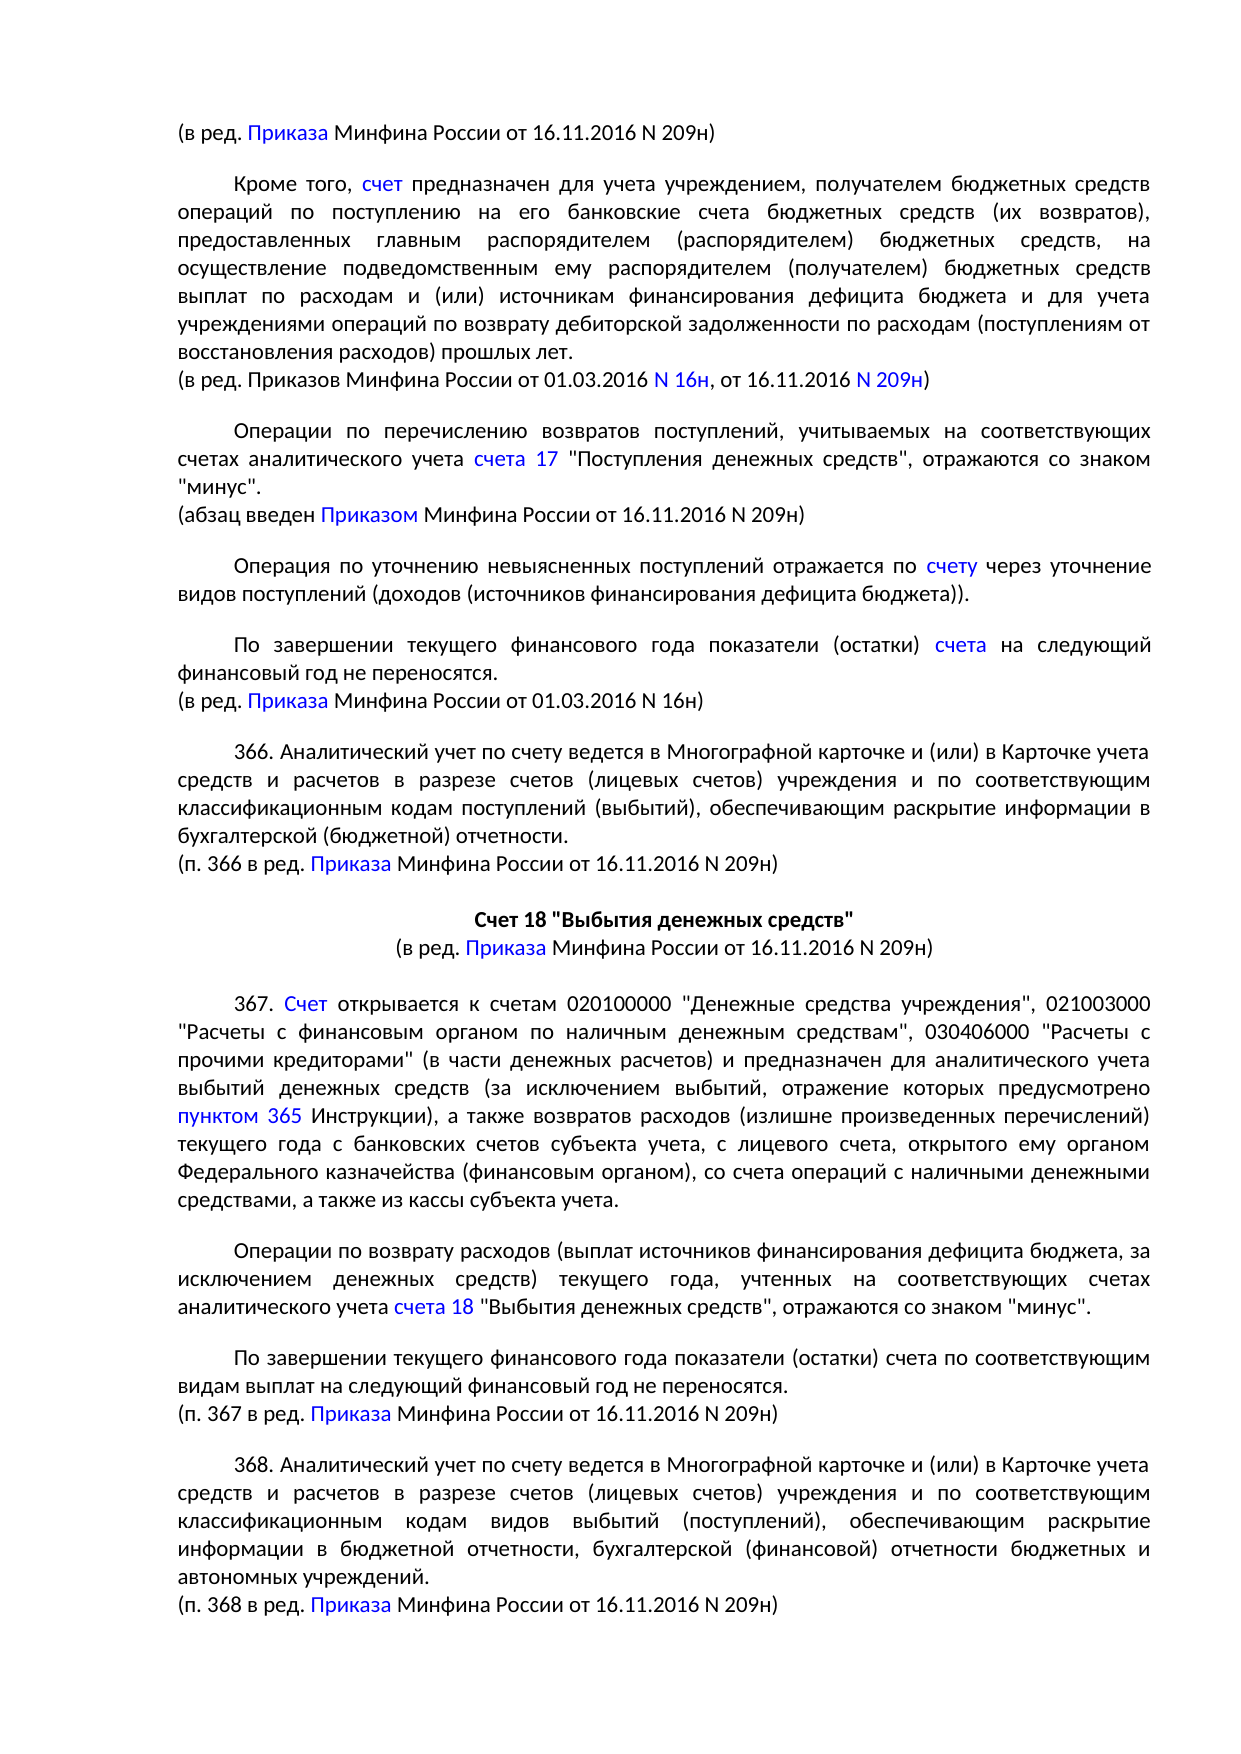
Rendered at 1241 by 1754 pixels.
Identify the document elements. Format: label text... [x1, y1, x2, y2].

title Счет 18 "Выбытия денежных средств" [177, 905, 1152, 933]
text Кроме того, счет предназначен для учета учреждением, получателем бюджетных средств операций по поступлению на его банковские счета бюджетных средств (их возвратов), предоставленных главным распорядителем (распорядителем) бюджетных средств, на осуществление подведомственным ему распорядителем (получателем) бюджетных средств выплат по расходам и (или) источникам финансирования дефицита бюджета и для учета учреждениями операций по возврату дебиторской задолженности по расходам (поступлениям от восстановления расходов) прошлых лет. [177, 169, 1152, 365]
text (абзац введен Приказом Минфина России от 16.11.2016 N 209н) [177, 500, 1152, 528]
text (в ред. Приказа Минфина России от 16.11.2016 N 209н) [177, 118, 1152, 146]
text (в ред. Приказа Минфина России от 16.11.2016 N 209н) [177, 933, 1152, 961]
text По завершении текущего финансового года показатели (остатки) счета на следующий финансовый год не переносятся. [177, 630, 1152, 686]
text (в ред. Приказа Минфина России от 01.03.2016 N 16н) [177, 686, 1152, 714]
text (в ред. Приказов Минфина России от 01.03.2016 N 16н, от 16.11.2016 N 209н) [177, 365, 1152, 393]
text 367. Счет открывается к счетам 020100000 "Денежные средства учреждения", 021003000 "Расчеты с финансовым органом по наличным денежным средствам", 030406000 "Расчеты с прочими кредиторами" (в части денежных расчетов) и предназначен для аналитического учета выбытий денежных средств (за исключением выбытий, отражение которых предусмотрено пунктом 365 Инструкции), а также возвратов расходов (излишне произведенных перечислений) текущего года с банковских счетов субъекта учета, с лицевого счета, открытого ему органом Федерального казначейства (финансовым органом), со счета операций с наличными денежными средствами, а также из кассы субъекта учета. [177, 989, 1152, 1213]
text 366. Аналитический учет по счету ведется в Многографной карточке и (или) в Карточке учета средств и расчетов в разрезе счетов (лицевых счетов) учреждения и по соответствующим классификационным кодам поступлений (выбытий), обеспечивающим раскрытие информации в бухгалтерской (бюджетной) отчетности. [177, 737, 1152, 849]
text (п. 367 в ред. Приказа Минфина России от 16.11.2016 N 209н) [177, 1399, 1152, 1427]
text Операции по возврату расходов (выплат источников финансирования дефицита бюджета, за исключением денежных средств) текущего года, учтенных на соответствующих счетах аналитического учета счета 18 "Выбытия денежных средств", отражаются со знаком "минус". [177, 1236, 1152, 1320]
text 368. Аналитический учет по счету ведется в Многографной карточке и (или) в Карточке учета средств и расчетов в разрезе счетов (лицевых счетов) учреждения и по соответствующим классификационным кодам видов выбытий (поступлений), обеспечивающим раскрытие информации в бюджетной отчетности, бухгалтерской (финансовой) отчетности бюджетных и автономных учреждений. [177, 1450, 1152, 1590]
text Операции по перечислению возвратов поступлений, учитываемых на соответствующих счетах аналитического учета счета 17 "Поступления денежных средств", отражаются со знаком "минус". [177, 416, 1152, 500]
text (п. 366 в ред. Приказа Минфина России от 16.11.2016 N 209н) [177, 849, 1152, 877]
text Операция по уточнению невыясненных поступлений отражается по счету через уточнение видов поступлений (доходов (источников финансирования дефицита бюджета)). [177, 551, 1152, 607]
text По завершении текущего финансового года показатели (остатки) счета по соответствующим видам выплат на следующий финансовый год не переносятся. [177, 1343, 1152, 1399]
text (п. 368 в ред. Приказа Минфина России от 16.11.2016 N 209н) [177, 1590, 1152, 1618]
